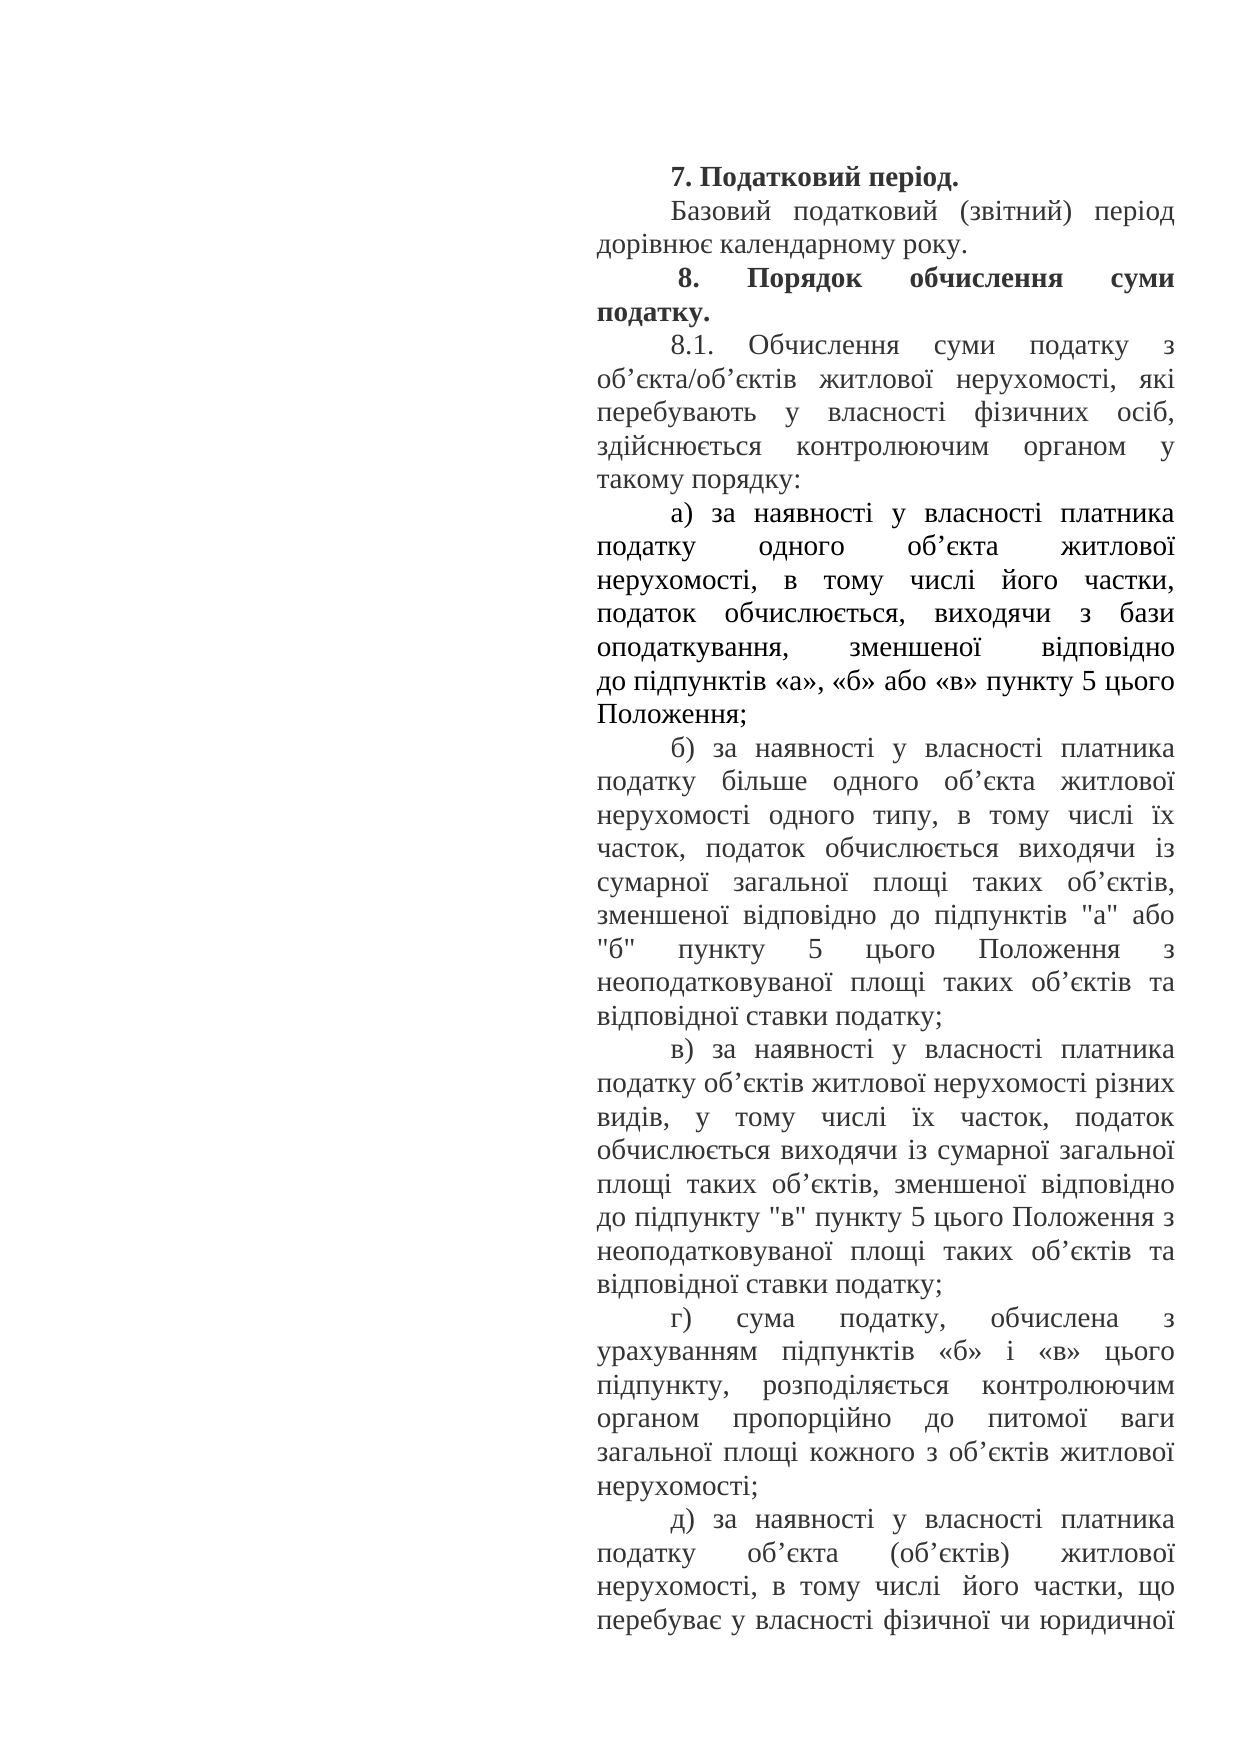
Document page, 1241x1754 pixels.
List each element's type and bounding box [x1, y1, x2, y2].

table_header [175, 118, 1183, 1643]
